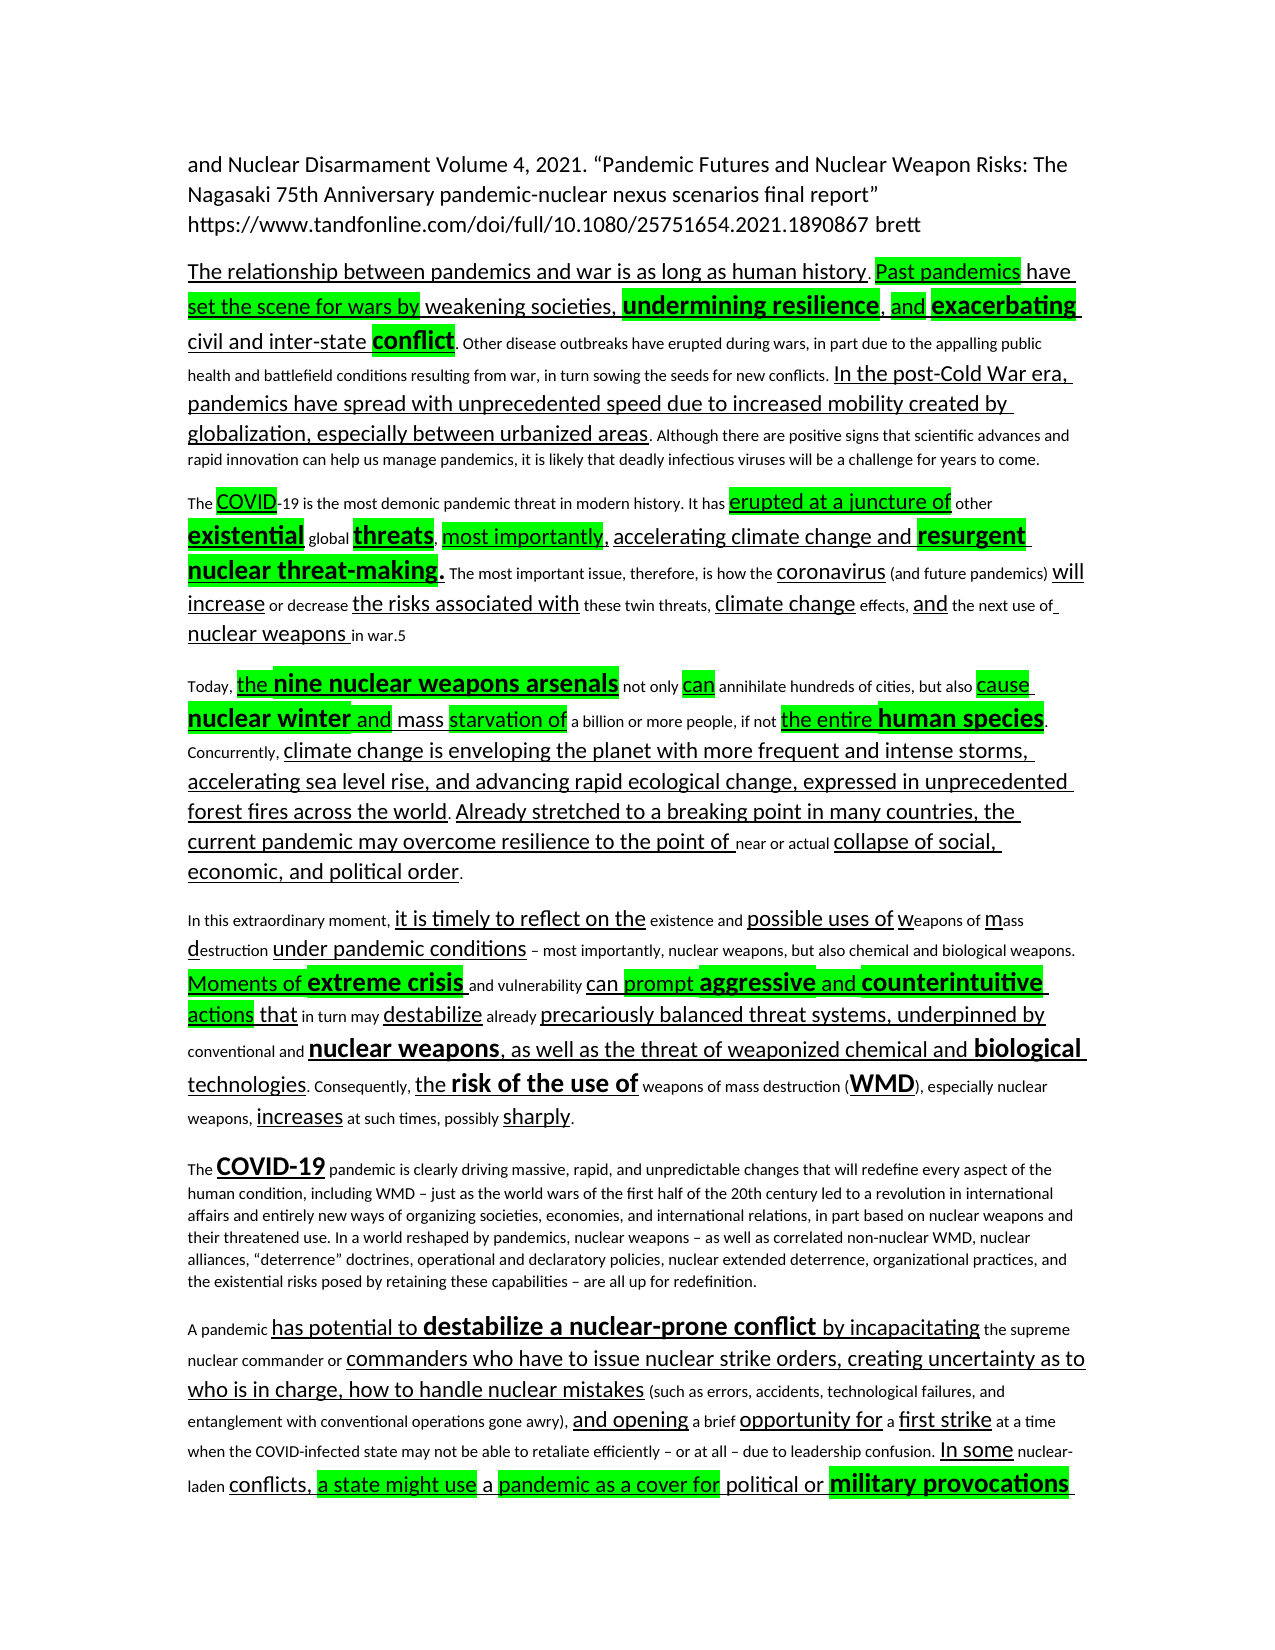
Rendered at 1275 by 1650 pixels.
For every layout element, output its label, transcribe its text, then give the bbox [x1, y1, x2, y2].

text The COVID-19 is the most demonic pandemic threat in modern history. It has erupted at a juncture of other existential global threats, most importantly, accelerating climate change and resurgent nuclear threat-making. The most important issue, therefore, is how the coronavirus (and future pandemics) will increase or decrease the risks associated with these twin threats, climate change effects, and the next use of nuclear weapons in war.5 [187, 487, 1087, 647]
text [187, 150, 1087, 238]
text Today, the nine nuclear weapons arsenals not only can annihilate hundreds of cities, but also cause nuclear winter and mass starvation of a billion or more people, if not the entire human species. Concurrently, climate change is enveloping the planet with more frequent and intense storms, accelerating sea level rise, and advancing rapid ecological change, expressed in unprecedented forest fires across the world. Already stretched to a breaking point in many countries, the current pandemic may overcome resilience to the point of near or actual collapse of social, economic, and political order. [187, 666, 1087, 886]
text The COVID-19 pandemic is clearly driving massive, rapid, and unpredictable changes that will redefine every aspect of the human condition, including WMD – just as the world wars of the first half of the 20th century led to a revolution in international affairs and entirely new ways of organizing societies, economies, and international relations, in part based on nuclear weapons and their threatened use. In a world reshaped by pandemics, nuclear weapons – as well as correlated non-nuclear WMD, nuclear alliances, “deterrence” doctrines, operational and declaratory policies, nuclear extended deterrence, organizational practices, and the existential risks posed by retaining these capabilities – are all up for redefinition. [187, 1149, 1087, 1291]
text In this extraordinary moment, it is timely to reflect on the existence and possible uses of weapons of mass destruction under pandemic conditions – most importantly, nuclear weapons, but also chemical and biological weapons. Moments of extreme crisis and vulnerability can prompt aggressive and counterintuitive actions that in turn may destabilize already precariously balanced threat systems, underpinned by conventional and nuclear weapons, as well as the threat of weaponized chemical and biological technologies. Consequently, the risk of the use of weapons of mass destruction (WMD), especially nuclear weapons, increases at such times, possibly sharply. [187, 904, 1087, 1130]
text The relationship between pandemics and war is as long as human history. Past pandemics have set the scene for wars by weakening societies, undermining resilience, and exacerbating civil and inter-state conflict. Other disease outbreaks have erupted during wars, in part due to the appalling public health and battlefield conditions resulting from war, in turn sowing the seeds for new conflicts. In the post-Cold War era, pandemics have spread with unprecedented speed due to increased mobility created by globalization, especially between urbanized areas. Although there are positive signs that scientific advances and rapid innovation can help us manage pandemics, it is likely that deadly infectious viruses will be a challenge for years to come. [187, 257, 1087, 469]
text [187, 1309, 1087, 1499]
